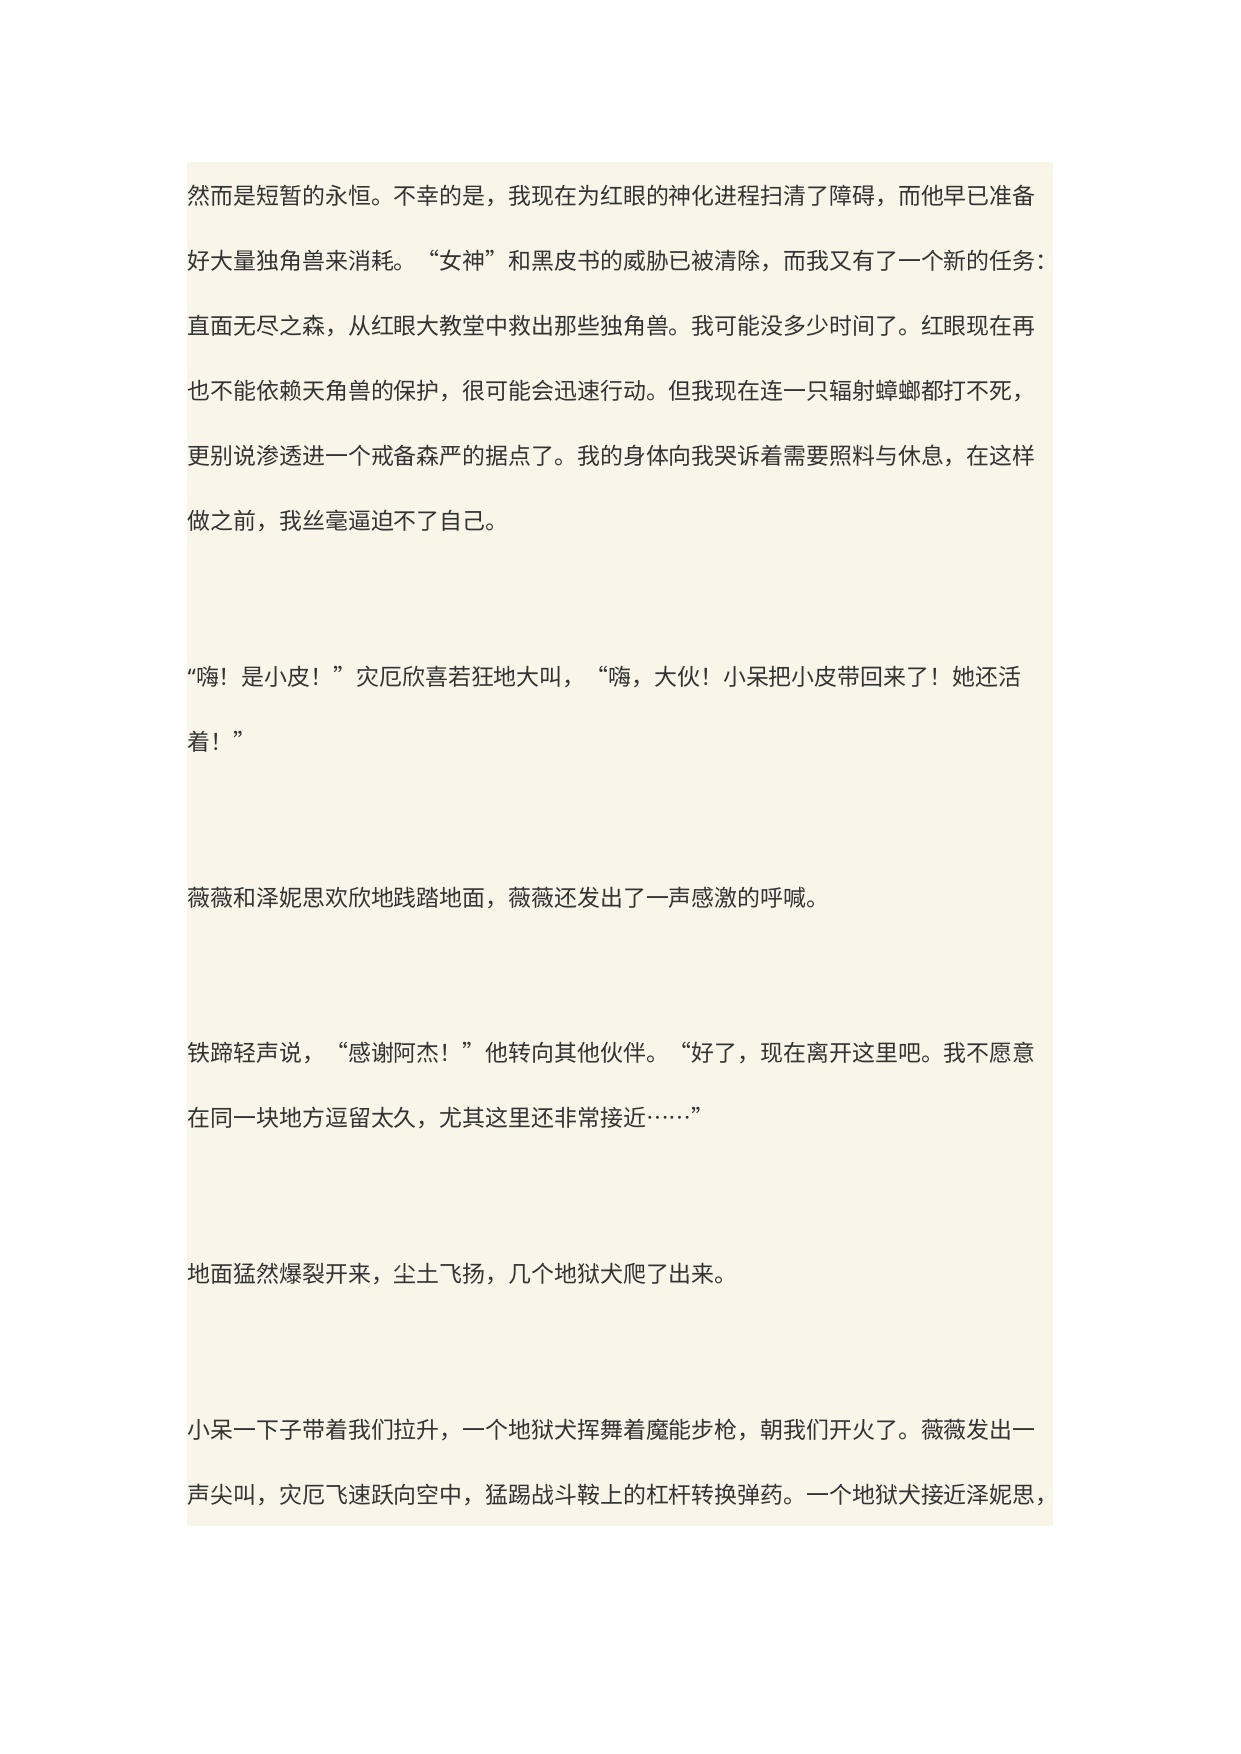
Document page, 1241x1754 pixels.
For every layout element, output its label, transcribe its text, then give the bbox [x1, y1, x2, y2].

text 薇薇和泽妮思欢欣地践踏地面，薇薇还发出了一声感激的呼喊。 [187, 864, 1053, 929]
text “嗨！是小皮！”灾厄欣喜若狂地大叫，“嗨，大伙！小呆把小皮带回来了！她还活着！” [187, 643, 1053, 773]
text 然而是短暂的永恒。不幸的是，我现在为红眼的神化进程扫清了障碍，而他早已准备好大量独角兽来消耗。“女神”和黑皮书的威胁已被清除，而我又有了一个新的任务：直面无尽之森，从红眼大教堂中救出那些独角兽。我可能没多少时间了。红眼现在再也不能依赖天角兽的保护，很可能会迅速行动。但我现在连一只辐射蟑螂都打不死，更别说渗透进一个戒备森严的据点了。我的身体向我哭诉着需要照料与休息，在这样做之前，我丝毫逼迫不了自己。 [187, 162, 1053, 552]
text 铁蹄轻声说，“感谢阿杰！”他转向其他伙伴。“好了，现在离开这里吧。我不愿意在同一块地方逗留太久，尤其这里还非常接近……” [187, 1019, 1053, 1149]
text 地面猛然爆裂开来，尘土飞扬，几个地狱犬爬了出来。 [187, 1240, 1053, 1305]
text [187, 1396, 1053, 1526]
